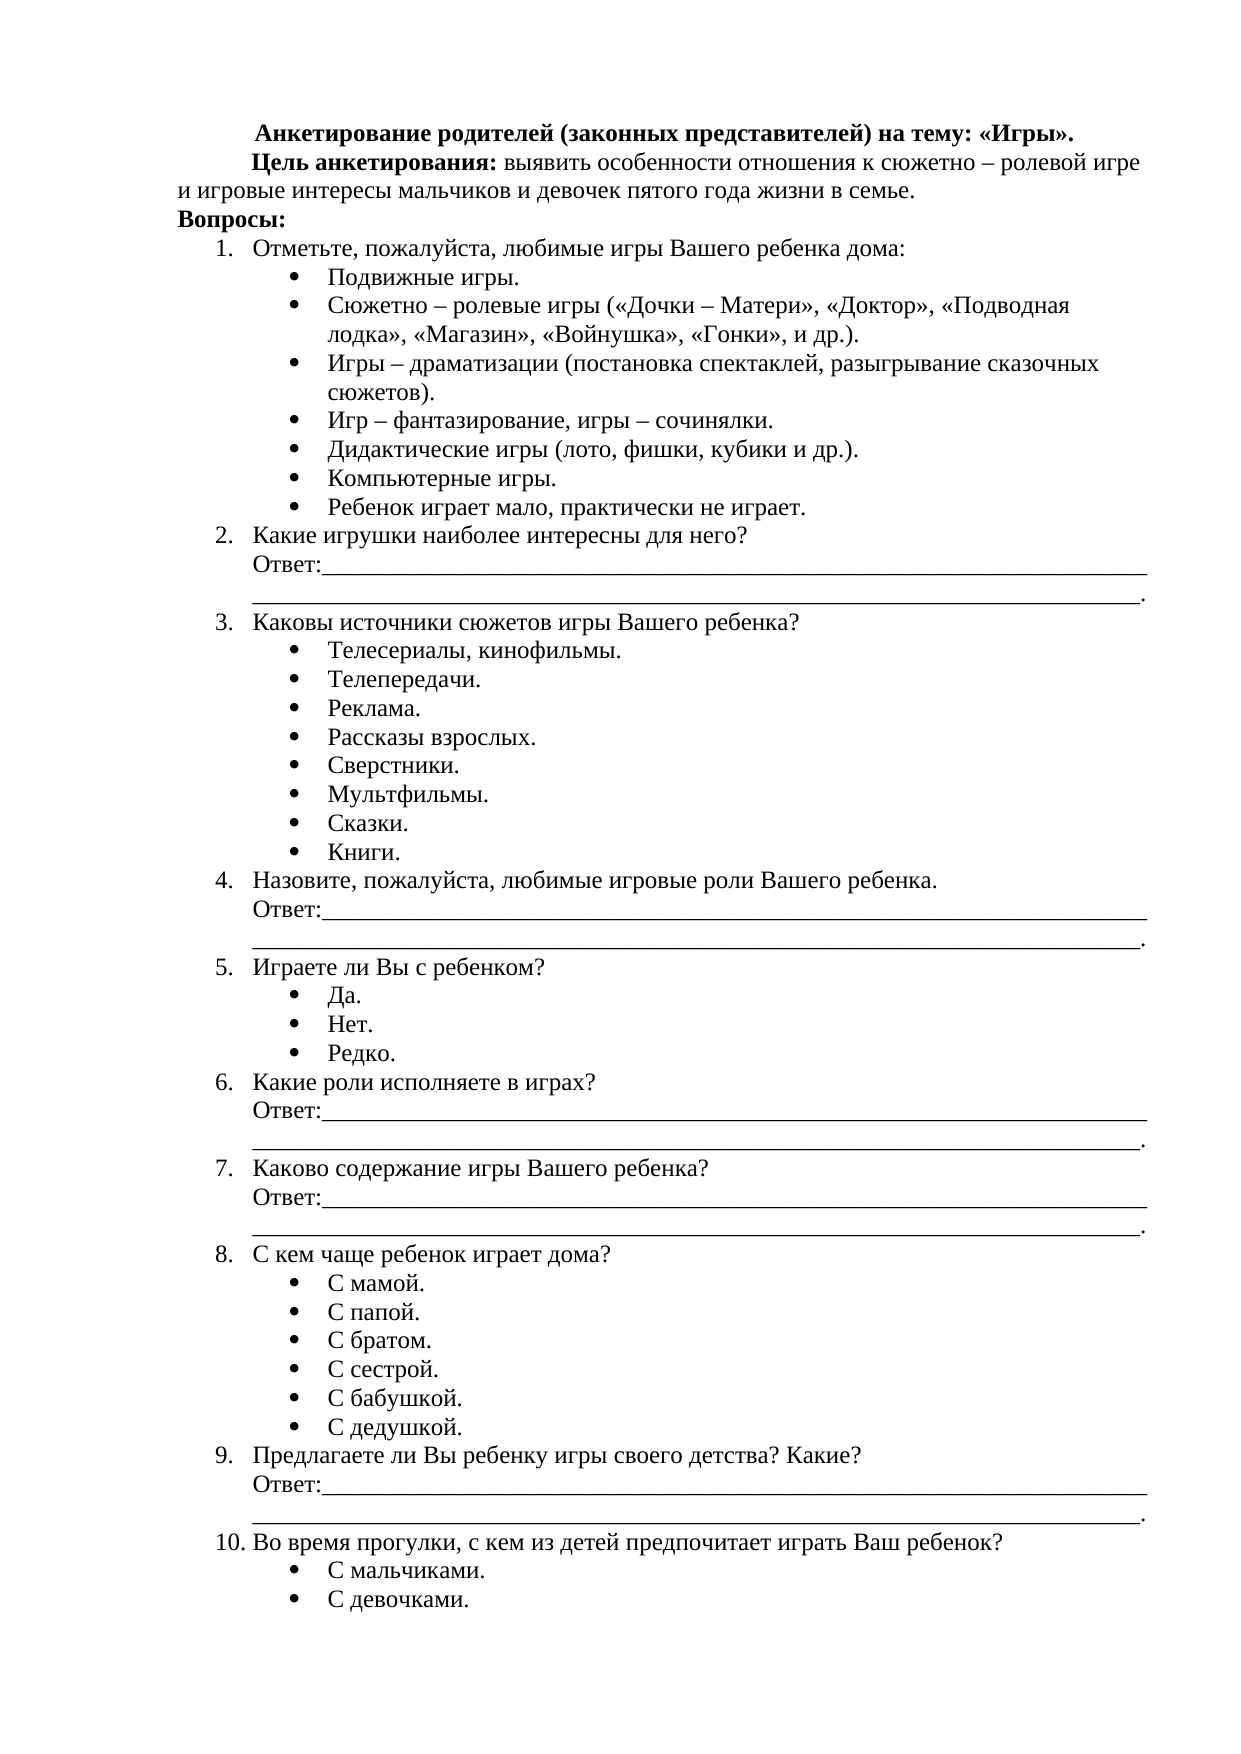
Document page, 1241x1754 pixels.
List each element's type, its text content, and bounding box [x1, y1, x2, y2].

list Компьютерные игры. [290, 463, 1152, 492]
list Ответ:_________________________________________________________________________________________________________________________________________. [252, 894, 1152, 952]
list Сказки. [290, 808, 1152, 837]
list Предлагаете ли Вы ребенку игры своего детства? Какие? [215, 1441, 1152, 1469]
list Сюжетно – ролевые игры («Дочки – Матери», «Доктор», «Подводная лодка», «Магазин», «Войнушка», «Гонки», и др.). [290, 291, 1152, 348]
list Каковы источники сюжетов игры Вашего ребенка? [215, 607, 1152, 636]
list Мультфильмы. [290, 779, 1152, 808]
list Игры – драматизации (постановка спектаклей, разыгрывание сказочных сюжетов). [290, 348, 1152, 406]
list Назовите, пожалуйста, любимые игровые роли Вашего ребенка. [215, 866, 1152, 894]
list Рассказы взрослых. [290, 722, 1152, 751]
list Играете ли Вы с ребенком? [215, 952, 1152, 981]
list Во время прогулки, с кем из детей предпочитает играть Ваш ребенок? [215, 1527, 1152, 1556]
list Ответ:_________________________________________________________________________________________________________________________________________. [252, 1096, 1152, 1153]
list Книги. [290, 837, 1152, 866]
list Дидактические игры (лото, фишки, кубики и др.). [290, 434, 1152, 463]
list Реклама. [290, 693, 1152, 722]
list Игр – фантазирование, игры – сочинялки. [290, 406, 1152, 434]
text Анкетирование родителей (законных представителей) на тему: «Игры». [177, 118, 1152, 147]
list С бабушкой. [290, 1383, 1152, 1412]
list Сверстники. [290, 751, 1152, 779]
list Телесериалы, кинофильмы. [290, 636, 1152, 664]
list Телепередачи. [290, 664, 1152, 693]
list С сестрой. [290, 1354, 1152, 1383]
text Цель анкетирования: выявить особенности отношения к сюжетно – ролевой игре и игровые интересы мальчиков и девочек пятого года жизни в семье. [177, 147, 1152, 204]
list Отметьте, пожалуйста, любимые игры Вашего ребенка дома: [215, 233, 1152, 262]
list С кем чаще ребенок играет дома? [215, 1239, 1152, 1268]
list С папой. [290, 1297, 1152, 1326]
list Какие игрушки наиболее интересны для него? [215, 521, 1152, 549]
list Ребенок играет мало, практически не играет. [290, 492, 1152, 521]
list Ответ:_________________________________________________________________________________________________________________________________________. [252, 1469, 1152, 1527]
list С братом. [290, 1326, 1152, 1354]
list Ответ:_________________________________________________________________________________________________________________________________________. [252, 549, 1152, 607]
list Нет. [290, 1009, 1152, 1038]
text Вопросы: [177, 204, 1152, 233]
list С дедушкой. [290, 1412, 1152, 1441]
list Редко. [290, 1038, 1152, 1067]
list Каково содержание игры Вашего ребенка? [215, 1153, 1152, 1182]
list С девочками. [290, 1584, 1152, 1613]
list С мальчиками. [290, 1556, 1152, 1584]
list Подвижные игры. [290, 262, 1152, 291]
list Ответ:_________________________________________________________________________________________________________________________________________. [252, 1182, 1152, 1239]
list С мамой. [290, 1268, 1152, 1297]
list Да. [290, 981, 1152, 1009]
list Какие роли исполняете в играх? [215, 1067, 1152, 1096]
